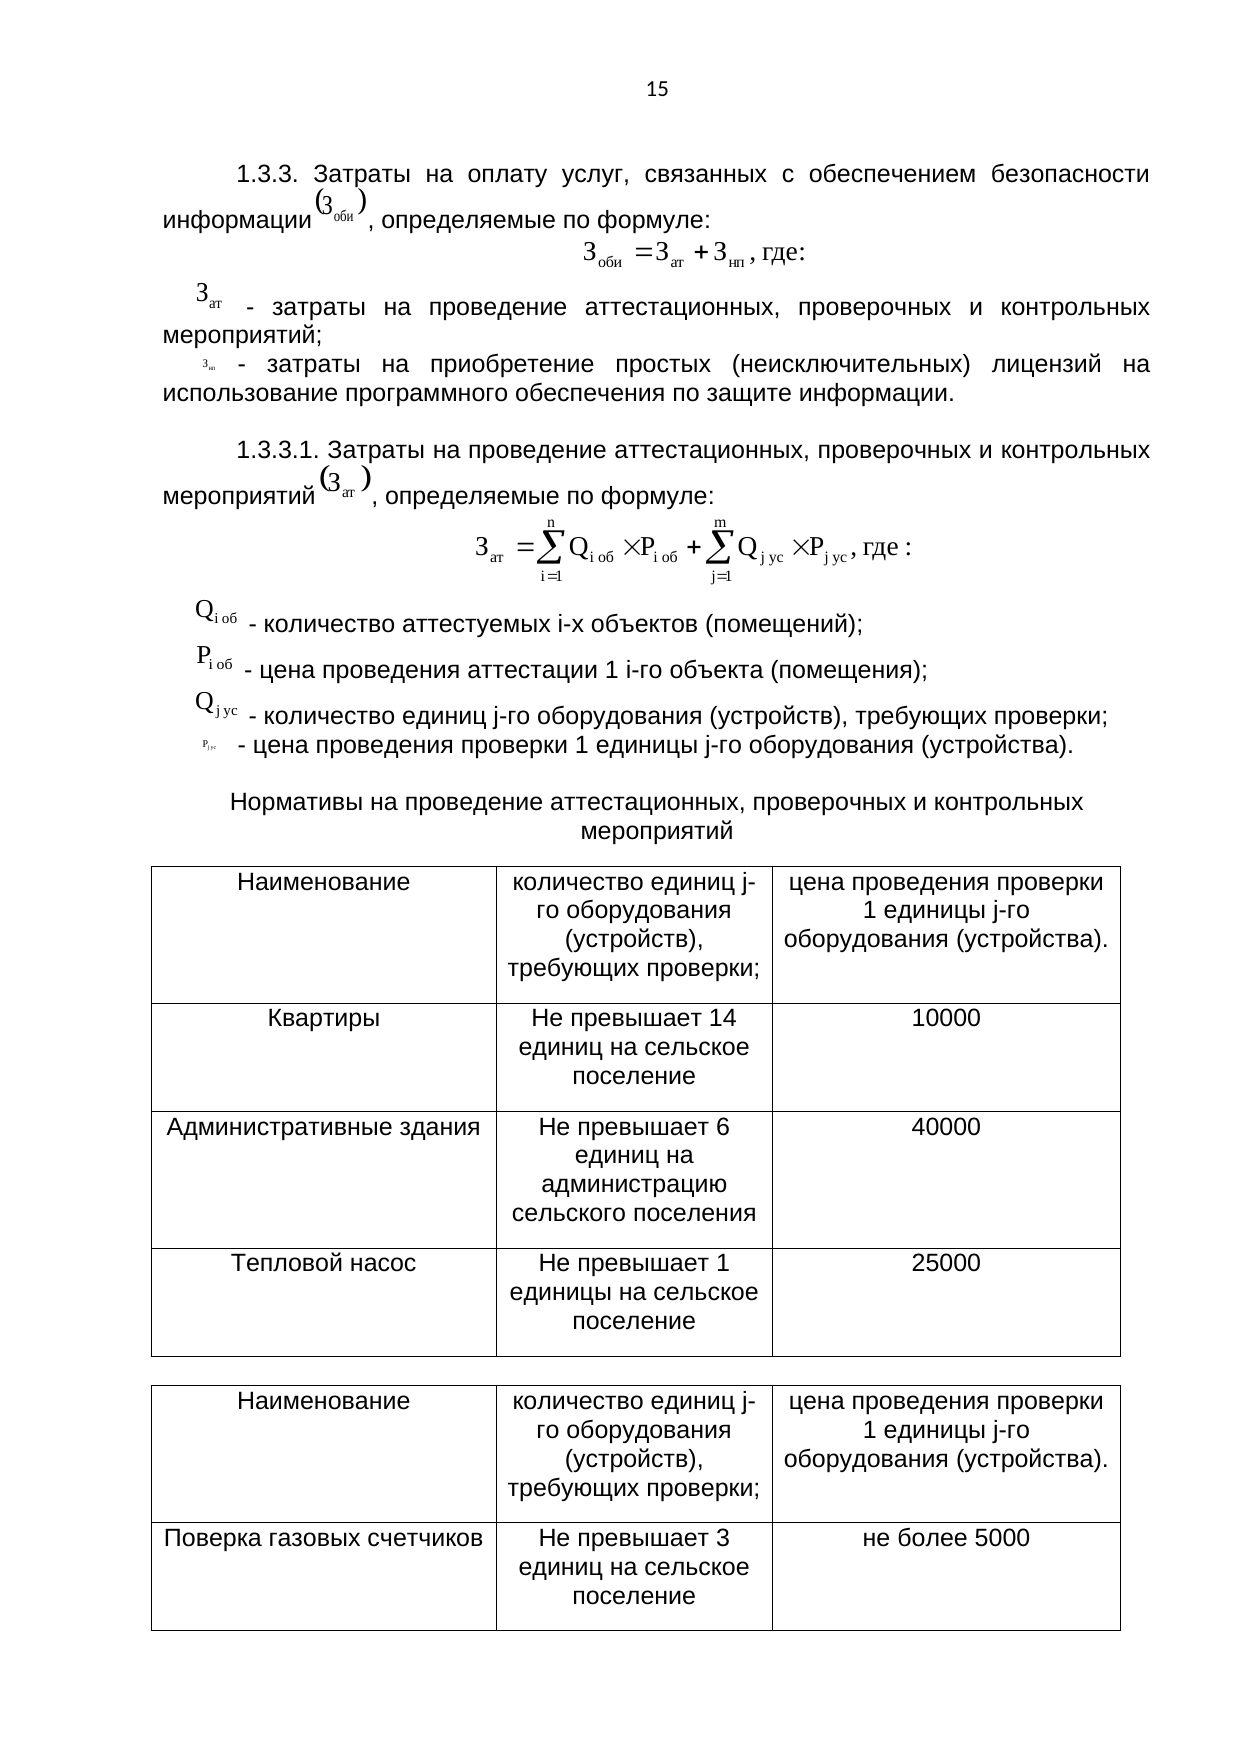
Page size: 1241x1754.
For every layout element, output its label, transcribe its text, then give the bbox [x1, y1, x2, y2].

table_cell Административные здания [152, 1112, 496, 1247]
table_cell 10000 [773, 1004, 1120, 1111]
table_header цена проведения проверки 1 единицы j-го оборудования (устройства). [773, 1386, 1120, 1522]
table_header Наименование [152, 1386, 496, 1522]
table_header цена проведения проверки 1 единицы j-го оборудования (устройства). [773, 867, 1120, 1002]
text - цена проведения аттестации 1 i-го объекта (помещения); [162, 638, 1152, 684]
text 1.3.3.1. Затраты на проведение аттестационных, проверочных и контрольных мероприятий, определяемые по формуле: [162, 435, 1152, 510]
table_header количество единиц j-го оборудования (устройств), требующих проверки; [497, 1386, 772, 1522]
table_cell Не превышает 6 единиц на администрацию сельского поселения [497, 1112, 772, 1247]
table_cell Тепловой насос [152, 1249, 496, 1356]
table_header Наименование [152, 867, 496, 1002]
text - количество единиц j-го оборудования (устройств), требующих проверки; [162, 684, 1152, 730]
table_cell Квартиры [152, 1004, 496, 1111]
text - количество аттестуемых i-х объектов (помещений); [162, 592, 1152, 638]
list - цена проведения проверки 1 единицы j-го оборудования (устройства). [200, 730, 1152, 758]
table_cell Поверка газовых счетчиков [152, 1523, 496, 1630]
table_header количество единиц j-го оборудования (устройств), требующих проверки; [497, 867, 772, 1002]
list - затраты на приобретение простых (неисключительных) лицензий на использование программного обеспечения по защите информации. [162, 349, 1152, 406]
text 1.3.3. Затраты на оплату услуг, связанных с обеспечением безопасности информации, определяемые по формуле: [162, 159, 1152, 233]
table_cell Не превышает 3 единиц на сельское поселение [497, 1523, 772, 1630]
table_cell Не превышает 14 единиц на сельское поселение [497, 1004, 772, 1111]
table_cell 40000 [773, 1112, 1120, 1247]
text Нормативы на проведение аттестационных, проверочных и контрольных мероприятий [162, 787, 1152, 845]
text - затраты на проведение аттестационных, проверочных и контрольных мероприятий; [162, 274, 1152, 349]
table_cell Не превышает 1 единицы на сельское поселение [497, 1249, 772, 1356]
table_cell не более 5000 [773, 1523, 1120, 1630]
table_cell 25000 [773, 1249, 1120, 1356]
